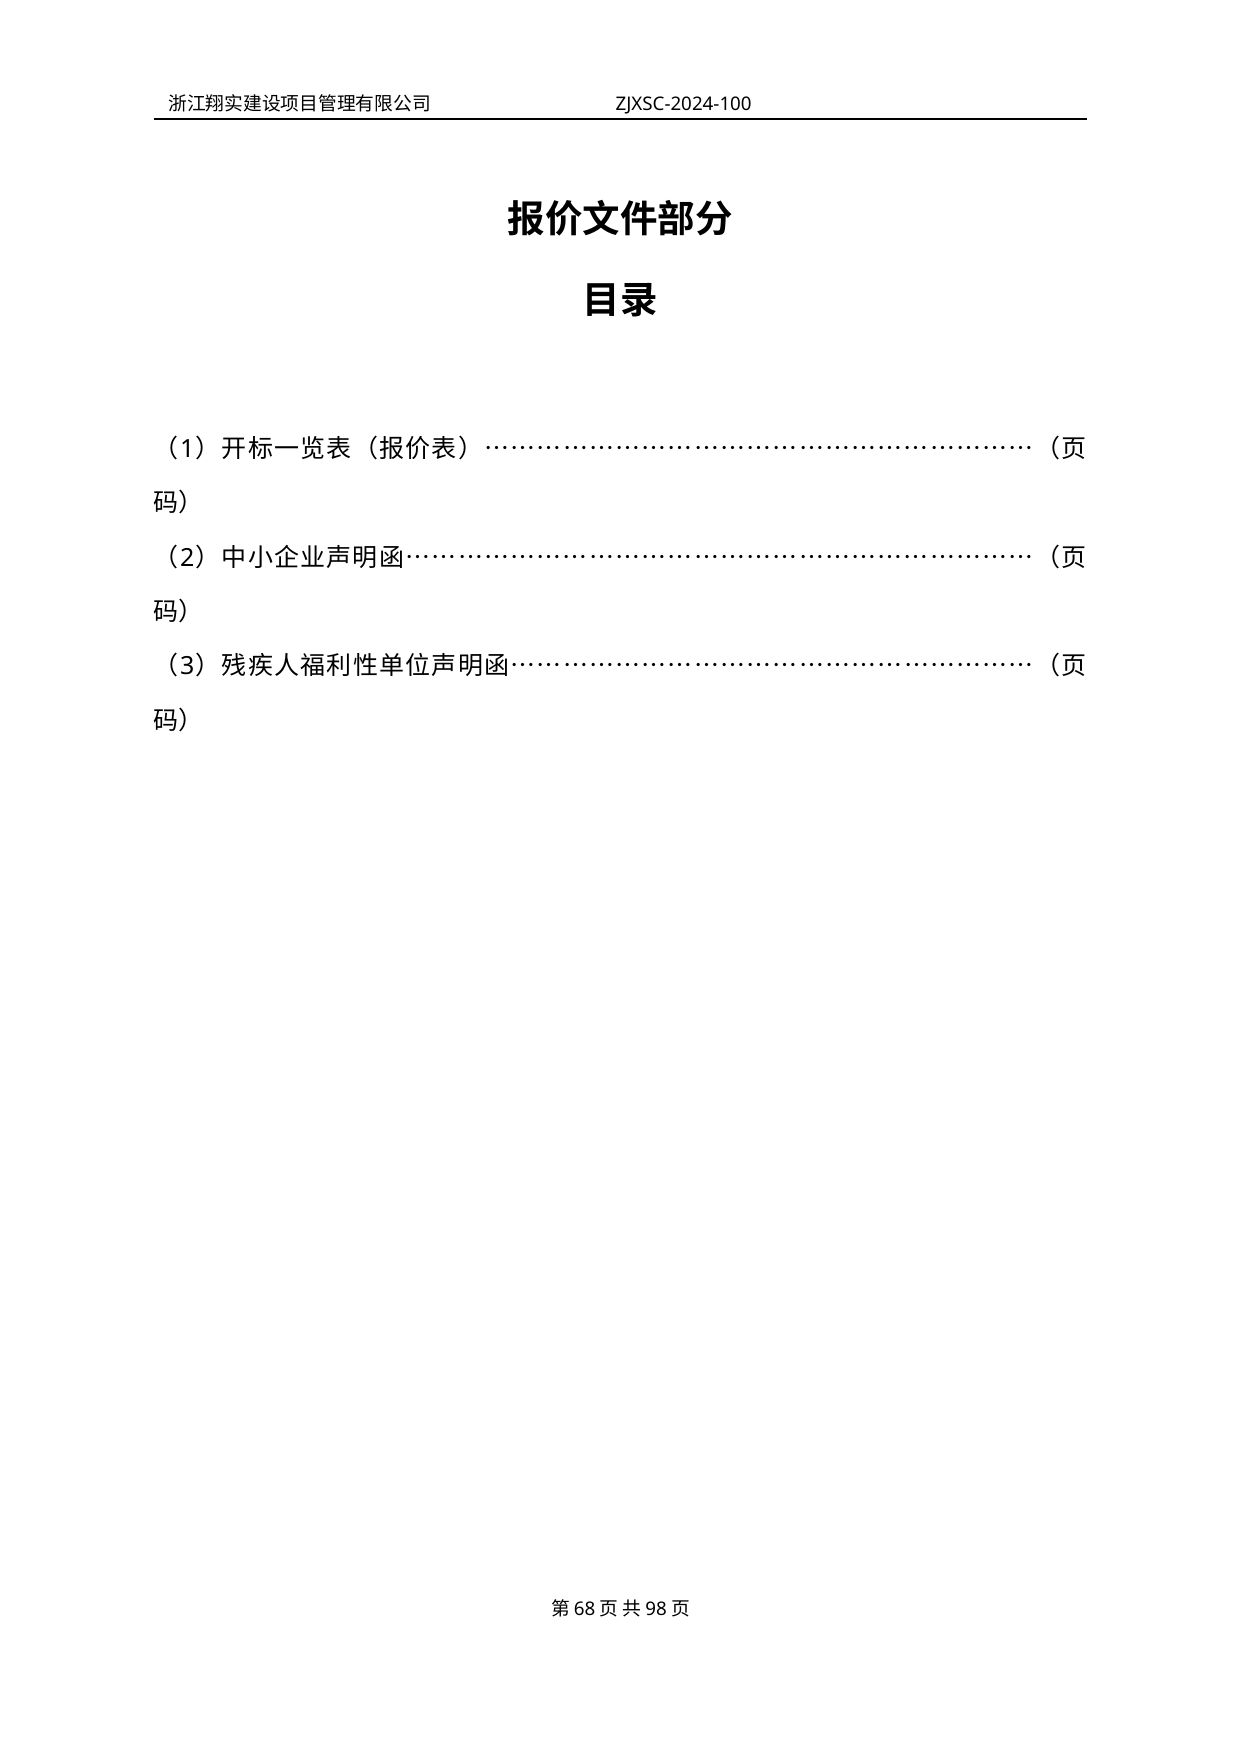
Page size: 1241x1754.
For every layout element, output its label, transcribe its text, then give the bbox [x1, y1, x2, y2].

text （1）开标一览表（报价表）………………………………………………………（页码） [153, 428, 1087, 519]
text （3）残疾人福利性单位声明函……………………………………………………（页码） [153, 646, 1087, 736]
text 报价文件部分 [153, 189, 1087, 243]
text （2）中小企业声明函………………………………………………………………（页码） [153, 537, 1087, 628]
text 目录 [153, 270, 1087, 324]
